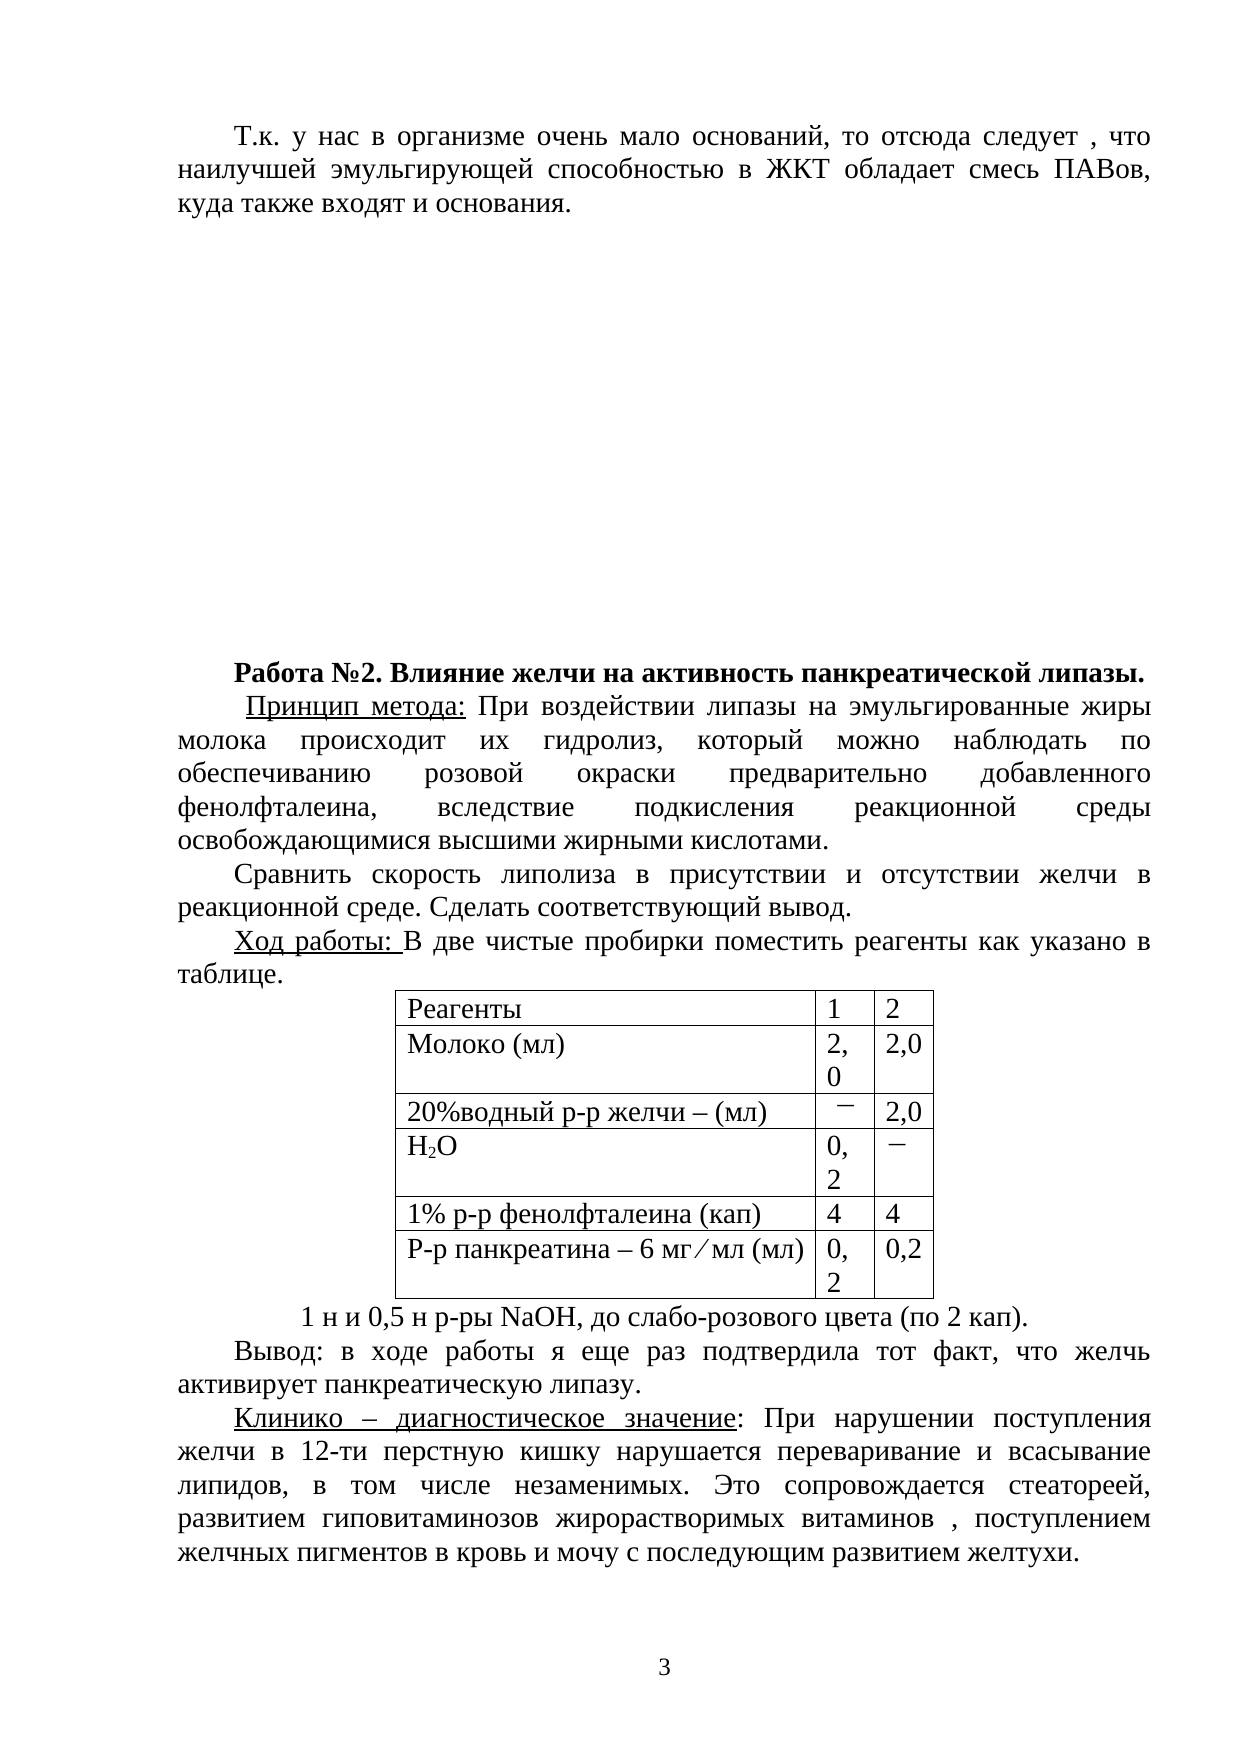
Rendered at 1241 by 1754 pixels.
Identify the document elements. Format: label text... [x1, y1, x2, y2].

text Работа №2. Влияние желчи на активность панкреатической липазы. [177, 655, 1152, 688]
text Клинико – диагностическое значение: При нарушении поступления желчи в 12-ти перстную кишку нарушается переваривание и всасывание липидов, в том числе незаменимых. Это сопровождается стеатореей, развитием гиповитаминозов жирорастворимых витаминов , поступлением желчных пигментов в кровь и мочу с последующим развитием желтухи. [177, 1400, 1152, 1568]
table_cell 4 [875, 1197, 933, 1230]
table_cell Н2О [396, 1129, 815, 1196]
table_header 2 [875, 991, 933, 1025]
table_cell 2,0 [875, 1094, 933, 1127]
table_cell 4 [816, 1197, 874, 1230]
text Сравнить скорость липолиза в присутствии и отсутствии желчи в реакционной среде. Сделать соответствующий вывод. [177, 856, 1152, 923]
table_header 1 [816, 991, 874, 1025]
table_cell 0,2 [816, 1129, 874, 1196]
table_cell 0,2 [875, 1231, 933, 1298]
table_cell Р-р панкреатина – 6 мг мл (мл) [396, 1231, 815, 1298]
table_cell 2,0 [875, 1026, 933, 1093]
table_cell [816, 1094, 874, 1127]
table_cell 20%водный р-р желчи – (мл) [396, 1094, 815, 1127]
table_cell 0,2 [816, 1231, 874, 1298]
text Вывод: в ходе работы я еще раз подтвердила тот факт, что желчь активирует панкреатическую липазу. [177, 1333, 1152, 1400]
table_cell 1% р-р фенолфталеина (кап) [396, 1197, 815, 1230]
table_cell Молоко (мл) [396, 1026, 815, 1093]
text Т.к. у нас в организме очень мало оснований, то отсюда следует , что наилучшей эмульгирующей способностью в ЖКТ обладает смесь ПАВов, куда также входят и основания. [177, 118, 1152, 219]
table_header Реагенты [396, 991, 815, 1025]
text Принцип метода: При воздействии липазы на эмульгированные жиры молока происходит их гидролиз, который можно наблюдать по обеспечиванию розовой окраски предварительно добавленного фенолфталеина, вследствие подкисления реакционной среды освобождающимися высшими жирными кислотами. [177, 688, 1152, 856]
text Ход работы: В две чистые пробирки поместить реагенты как указано в таблице. [177, 923, 1152, 990]
text 1 н и 0,5 н р-ры NаОН, до слабо-розового цвета (по 2 кап). [177, 1299, 1152, 1333]
table_cell [875, 1129, 933, 1196]
table_cell 2,0 [816, 1026, 874, 1093]
